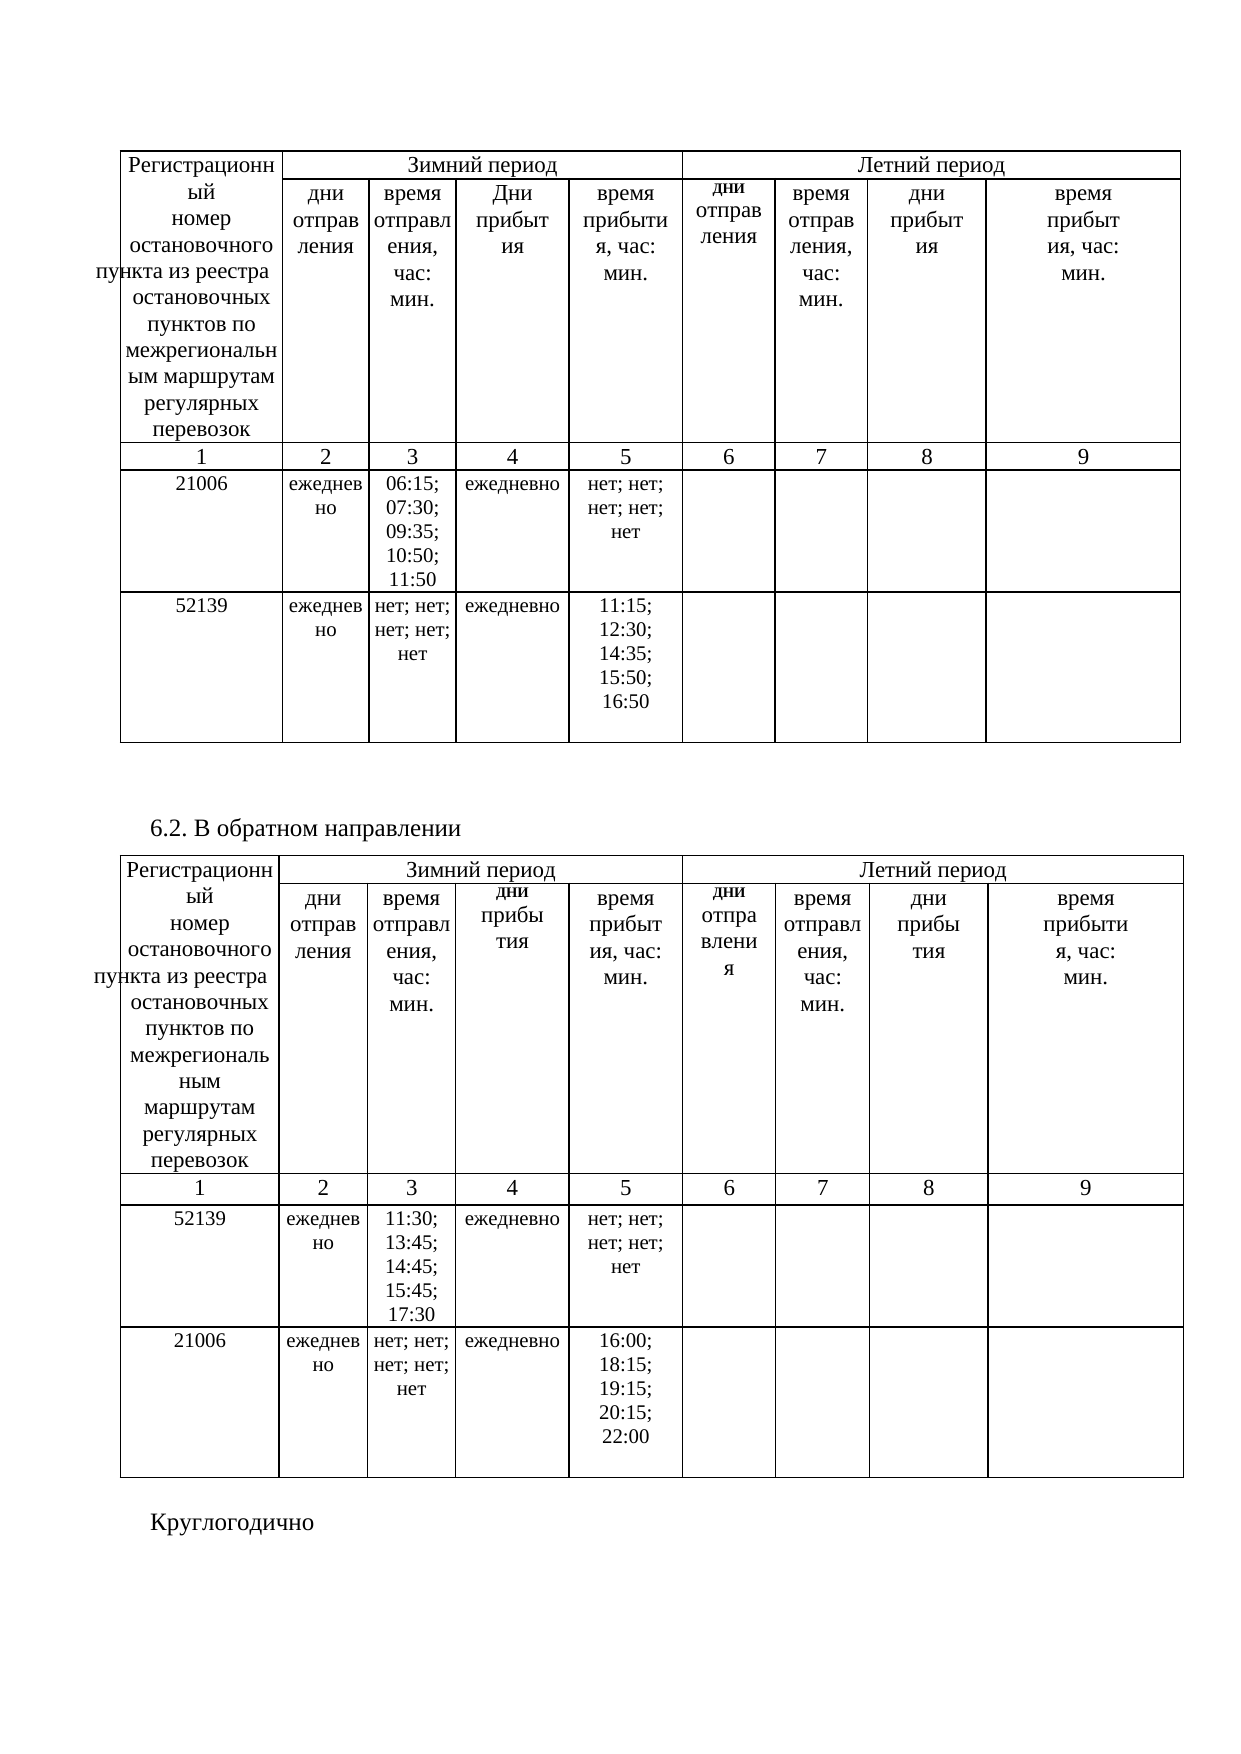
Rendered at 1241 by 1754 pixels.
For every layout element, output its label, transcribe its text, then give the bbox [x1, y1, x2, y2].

table_cell 21006 [121, 1328, 278, 1477]
table_cell время прибыти я, час: мин. [570, 180, 682, 441]
table_cell 2 [280, 1174, 367, 1204]
table_cell ежедневно [283, 593, 368, 742]
table_cell время прибыт ия, час: мин. [570, 884, 682, 1172]
table_cell дни прибыт ия [868, 180, 985, 441]
table_cell время отправл ения, час: мин. [368, 884, 455, 1172]
table_cell [987, 593, 1180, 742]
table_cell ежедневно [280, 1328, 367, 1477]
table_header Летний период [683, 152, 1180, 178]
table_cell 6 [683, 1174, 775, 1204]
table_cell время отправл ения, час: мин. [370, 180, 455, 441]
table_cell ДНИ отпра влени я [683, 884, 775, 1172]
table_cell 11:15; 12:30; 14:35; 15:50; 16:50 [570, 593, 682, 742]
table_cell [683, 1206, 775, 1326]
table_cell [776, 1206, 869, 1326]
table_cell 1 [121, 443, 282, 469]
table_header Регистрационный номер остановочного пункта из реестра остановочных пунктов по межрегиональным маршрутам регулярных перевозок [121, 152, 282, 441]
table_cell ДНИ отправ ления [683, 180, 774, 441]
table_cell 06:15; 07:30; 09:35; 10:50; 11:50 [370, 471, 455, 591]
table_cell [683, 593, 774, 742]
table_cell ежедневно [280, 1206, 367, 1326]
table_cell ДНИ прибы тия [456, 884, 568, 1172]
table_cell ежедневно [457, 471, 568, 591]
table_cell 7 [776, 1174, 869, 1204]
table_cell 3 [370, 443, 455, 469]
table_cell ежедневно [283, 471, 368, 591]
table_cell 16:00; 18:15; 19:15; 20:15; 22:00 [570, 1328, 682, 1477]
table_cell 4 [457, 443, 568, 469]
table_cell дни отправ ления [280, 884, 367, 1172]
table_cell Дни прибыт ия [457, 180, 568, 441]
table_cell время отправл ения, час: мин. [776, 884, 869, 1172]
table_cell дни отправ ления [283, 180, 368, 441]
text Круглогодично [150, 1507, 1090, 1536]
table_header Зимний период [280, 856, 682, 883]
text 6.2. В обратном направлении [150, 813, 1090, 842]
table_cell [776, 1328, 869, 1477]
table_cell [989, 1328, 1183, 1477]
table_cell [987, 471, 1180, 591]
table_cell 21006 [121, 471, 282, 591]
table_cell 4 [456, 1174, 568, 1204]
table_cell [989, 1206, 1183, 1326]
table_cell время отправ ления, час: мин. [776, 180, 867, 441]
table_cell [776, 593, 867, 742]
table_cell время прибыт ия, час: мин. [987, 180, 1180, 441]
table_cell [683, 1328, 775, 1477]
table_cell 8 [868, 443, 985, 469]
table_cell [868, 471, 985, 591]
table_cell время прибыти я, час: мин. [989, 884, 1183, 1172]
table_cell [870, 1206, 987, 1326]
table_cell ежедневно [456, 1206, 568, 1326]
table_cell 5 [570, 1174, 682, 1204]
table_cell [683, 471, 774, 591]
table_cell 9 [989, 1174, 1183, 1204]
table_cell 9 [987, 443, 1180, 469]
table_cell нет; нет; нет; нет; нет [570, 1206, 682, 1326]
table_cell 52139 [121, 593, 282, 742]
table_cell нет; нет; нет; нет; нет [368, 1328, 455, 1477]
table_cell 7 [776, 443, 867, 469]
table_cell 3 [368, 1174, 455, 1204]
table_cell 2 [283, 443, 368, 469]
table_cell ежедневно [456, 1328, 568, 1477]
table_header Зимний период [283, 152, 682, 178]
table_header Летний период [683, 856, 1183, 883]
table_cell нет; нет; нет; нет; нет [370, 593, 455, 742]
table_cell дни прибы тия [870, 884, 987, 1172]
table_cell нет; нет; нет; нет; нет [570, 471, 682, 591]
table_cell 6 [683, 443, 774, 469]
table_cell [870, 1328, 987, 1477]
table_cell 5 [570, 443, 682, 469]
table_cell [776, 471, 867, 591]
table_cell 52139 [121, 1206, 278, 1326]
table_header Регистрационный номер остановочного пункта из реестра остановочных пунктов по межрегиональным маршрутам регулярных перевозок [121, 856, 278, 1172]
table_cell [868, 593, 985, 742]
table_cell 1 [121, 1174, 278, 1204]
table_cell ежедневно [457, 593, 568, 742]
table_cell 11:30; 13:45; 14:45; 15:45; 17:30 [368, 1206, 455, 1326]
table_cell 8 [870, 1174, 987, 1204]
